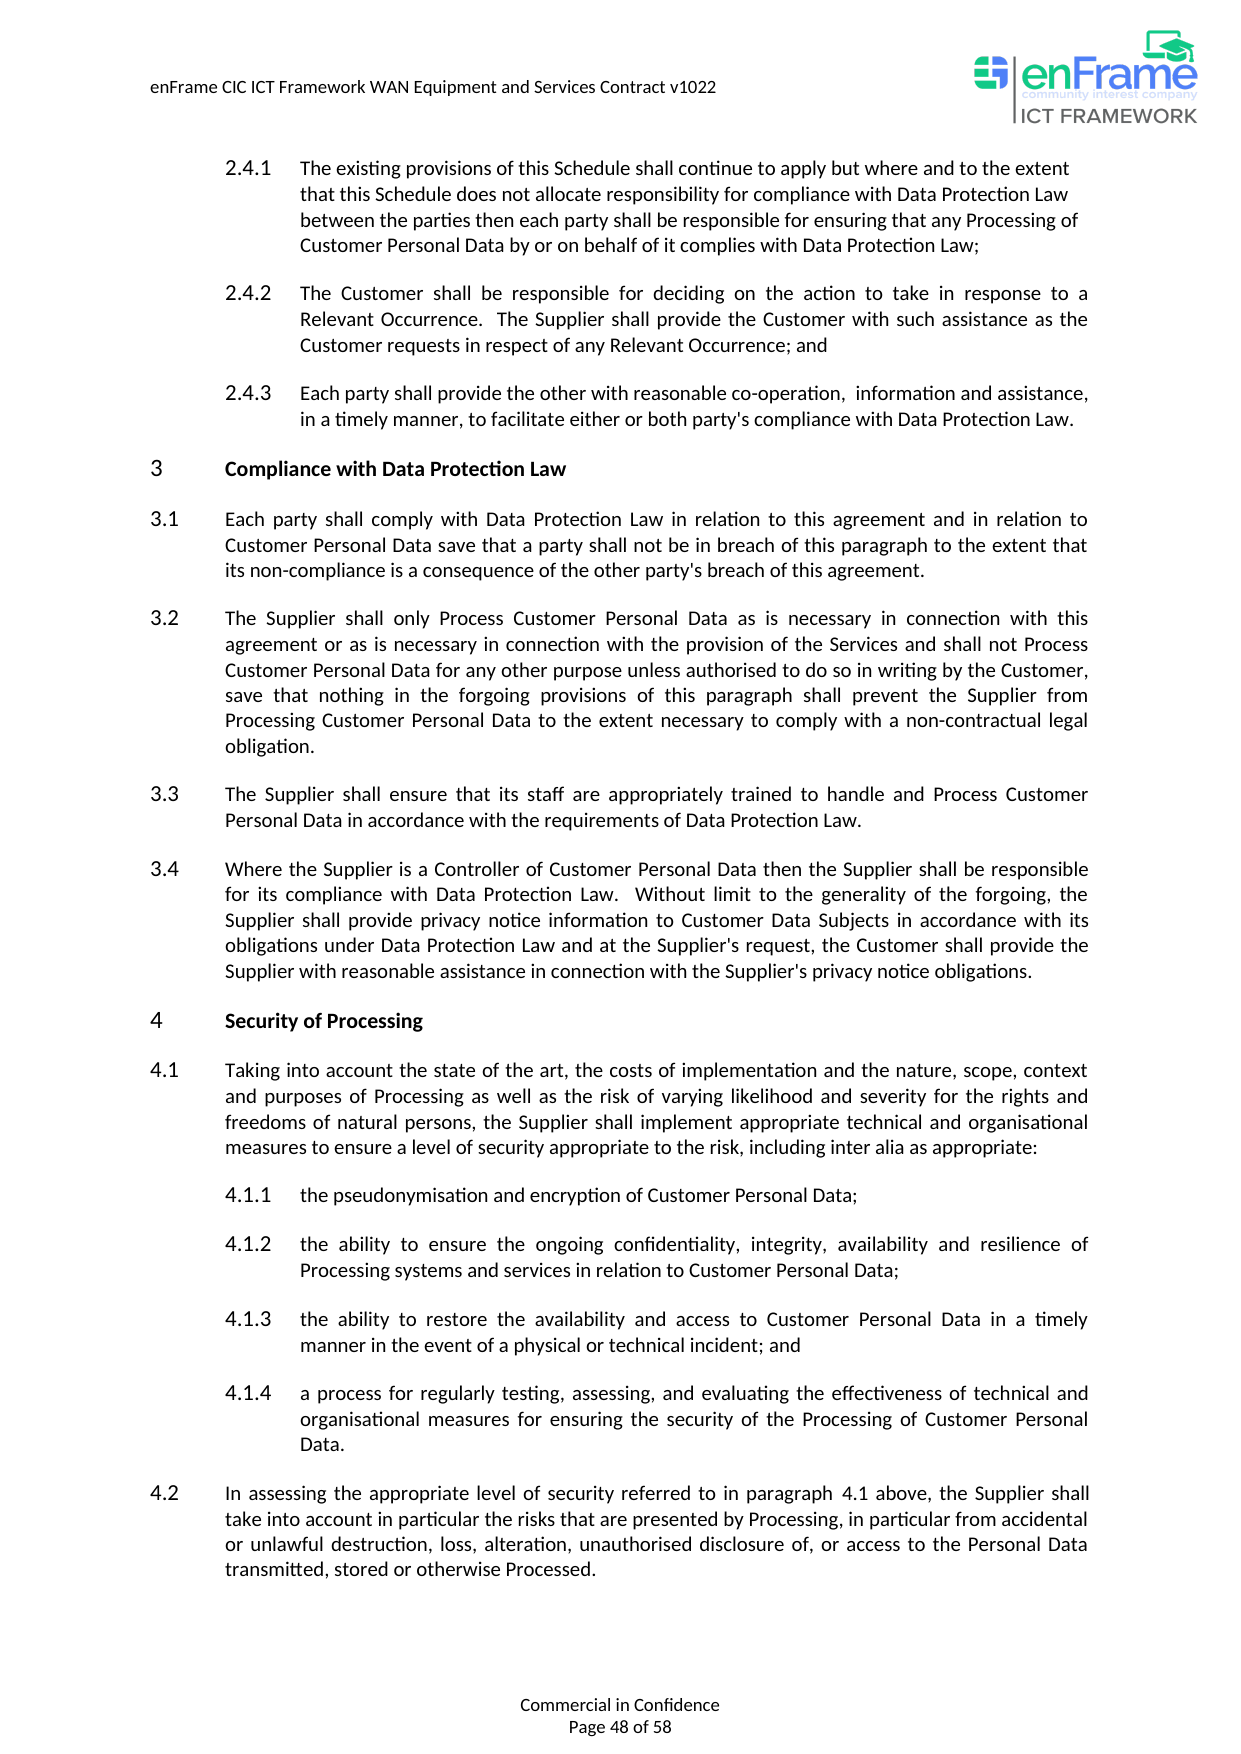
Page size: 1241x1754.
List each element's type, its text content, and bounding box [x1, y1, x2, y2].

subtitle Compliance with Data Protection Law [150, 452, 1090, 483]
text The existing provisions of this Schedule shall continue to apply but where and to the extent that this Schedule does not allocate responsibility for compliance with Data Protection Law between the parties then each party shall be responsible for ensuring that any Processing of Customer Personal Data by or on behalf of it complies with Data Protection Law; [225, 153, 1090, 258]
text Taking into account the state of the art, the costs of implementation and the nature, scope, context and purposes of Processing as well as the risk of varying likelihood and severity for the rights and freedoms of natural persons, the Supplier shall implement appropriate technical and organisational measures to ensure a level of security appropriate to the risk, including inter alia as appropriate: [150, 1056, 1090, 1160]
text The Customer shall be responsible for deciding on the action to take in response to a Relevant Occurrence. The Supplier shall provide the Customer with such assistance as the Customer requests in respect of any Relevant Occurrence; and [225, 278, 1090, 357]
text The Supplier shall only Process Customer Personal Data as is necessary in connection with this agreement or as is necessary in connection with the provision of the Services and shall not Process Customer Personal Data for any other purpose unless authorised to do so in writing by the Customer, save that nothing in the forgoing provisions of this paragraph shall prevent the Supplier from Processing Customer Personal Data to the extent necessary to comply with a non-contractual legal obligation. [150, 603, 1090, 758]
text the ability to restore the availability and access to Customer Personal Data in a timely manner in the event of a physical or technical incident; and [225, 1304, 1090, 1357]
text the pseudonymisation and encryption of Customer Personal Data; [225, 1181, 1090, 1209]
text Where the Supplier is a Controller of Customer Personal Data then the Supplier shall be responsible for its compliance with Data Protection Law. Without limit to the generality of the forgoing, the Supplier shall provide privacy notice information to Customer Data Subjects in accordance with its obligations under Data Protection Law and at the Supplier's request, the Customer shall provide the Supplier with reasonable assistance in connection with the Supplier's privacy notice obligations. [150, 854, 1090, 983]
subtitle Security of Processing [150, 1004, 1090, 1035]
picture [959, 15, 1213, 137]
text the ability to ensure the ongoing confidentiality, integrity, availability and resilience of Processing systems and services in relation to Customer Personal Data; [225, 1229, 1090, 1283]
text The Supplier shall ensure that its staff are appropriately trained to handle and Process Customer Personal Data in accordance with the requirements of Data Protection Law. [150, 779, 1090, 833]
text a process for regularly testing, assessing, and evaluating the effectiveness of technical and organisational measures for ensuring the security of the Processing of Customer Personal Data. [225, 1378, 1090, 1457]
text In assessing the appropriate level of security referred to in paragraph 4.1 above, the Supplier shall take into account in particular the risks that are presented by Processing, in particular from accidental or unlawful destruction, loss, alteration, unauthorised disclosure of, or access to the Personal Data transmitted, stored or otherwise Processed. [150, 1478, 1090, 1582]
text Each party shall provide the other with reasonable co-operation, information and assistance, in a timely manner, to facilitate either or both party's compliance with Data Protection Law. [225, 378, 1090, 432]
text Each party shall comply with Data Protection Law in relation to this agreement and in relation to Customer Personal Data save that a party shall not be in breach of this paragraph to the extent that its non-compliance is a consequence of the other party's breach of this agreement. [150, 504, 1090, 583]
